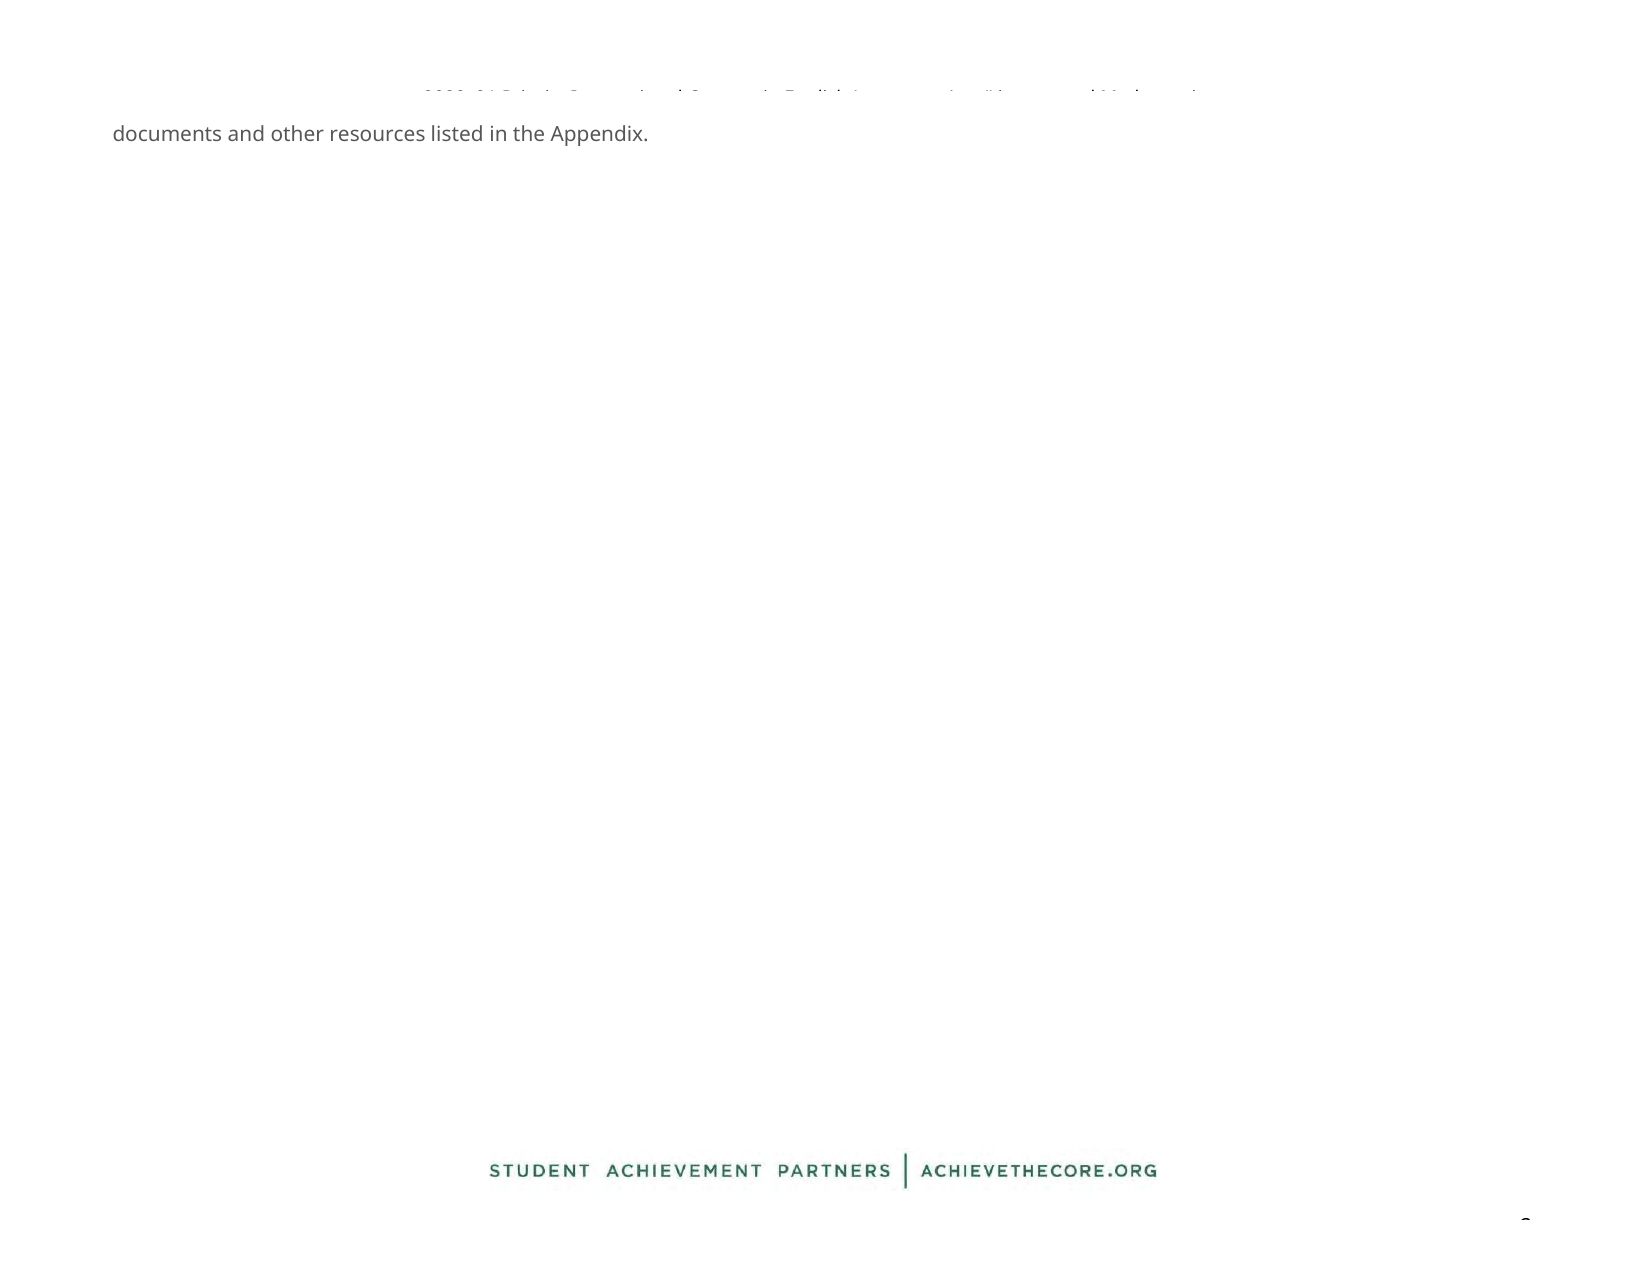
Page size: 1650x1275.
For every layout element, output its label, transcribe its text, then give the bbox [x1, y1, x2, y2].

picture [488, 1148, 1160, 1191]
